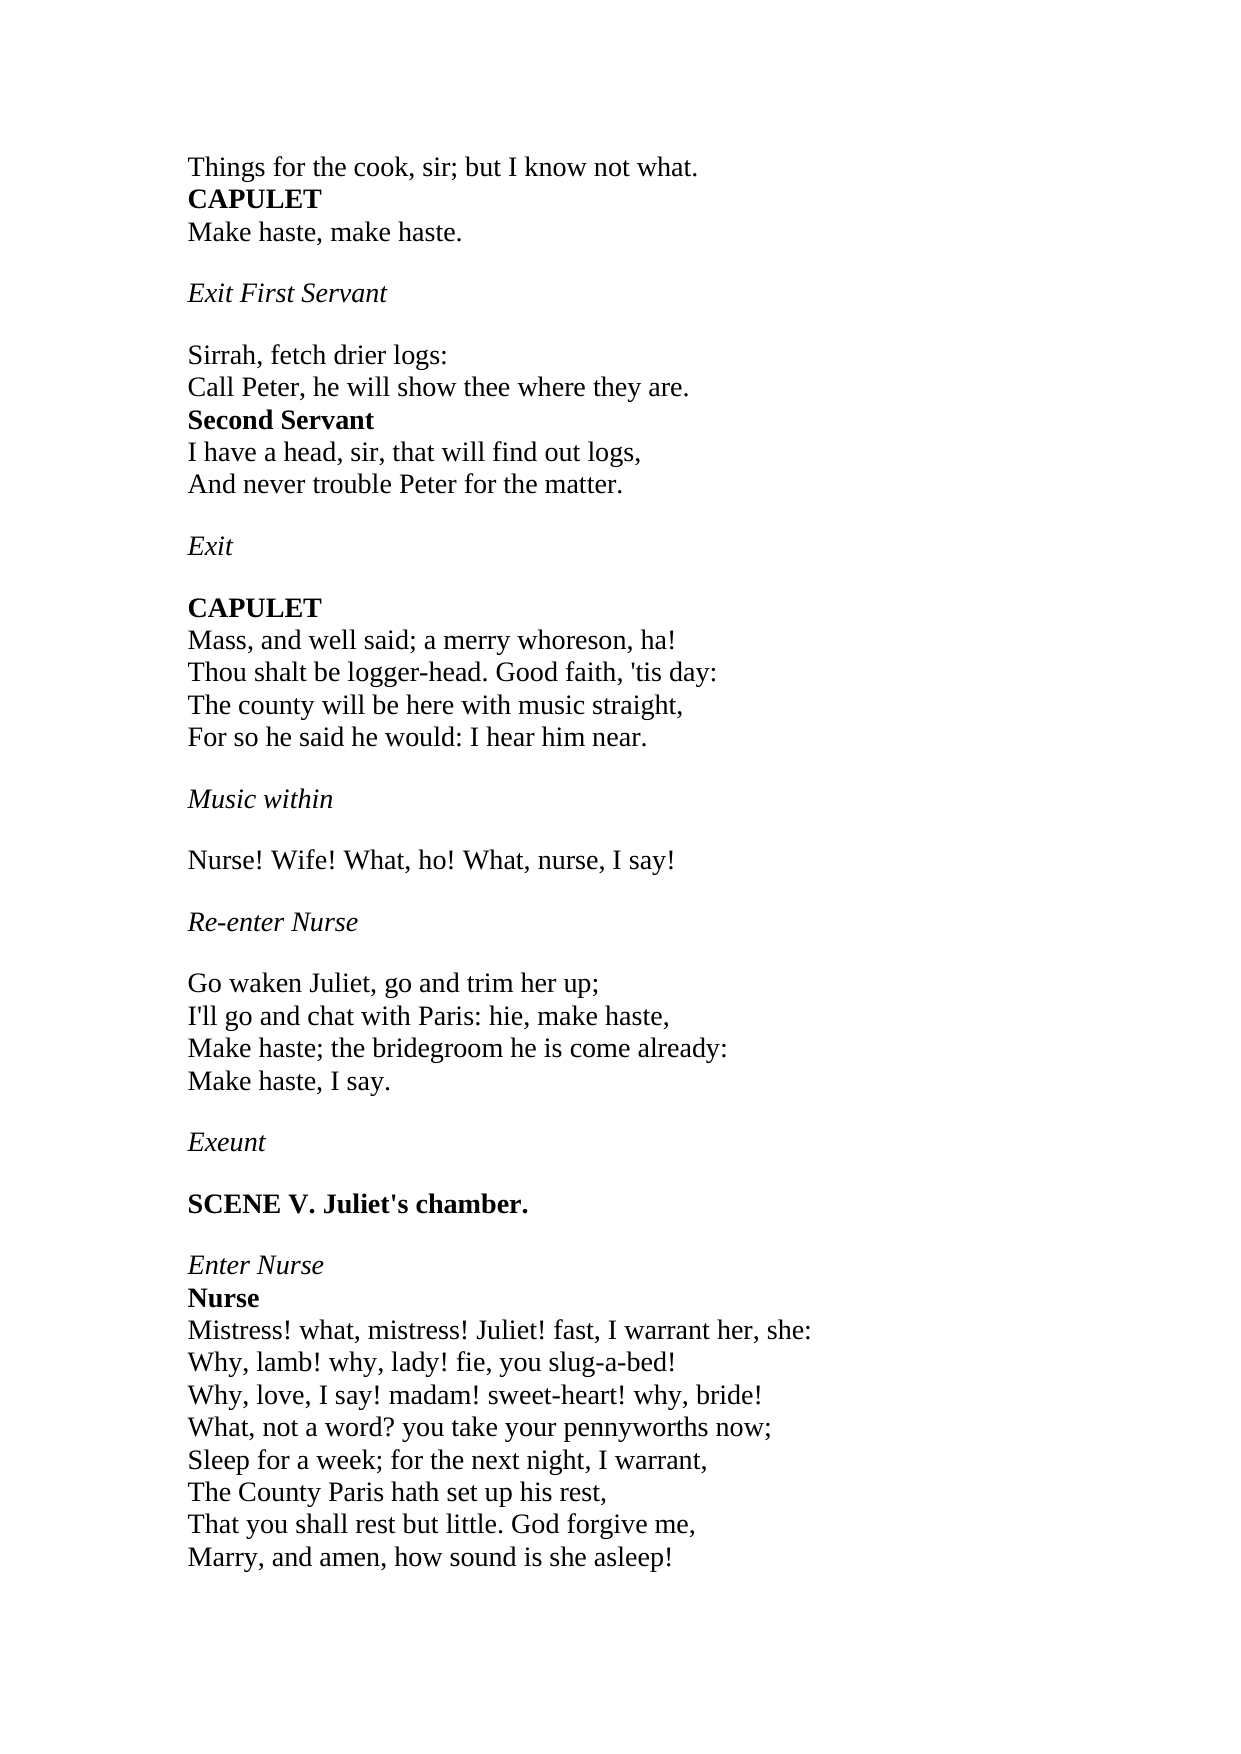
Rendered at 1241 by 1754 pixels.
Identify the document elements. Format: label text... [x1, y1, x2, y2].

text Exeunt [187, 1125, 1053, 1158]
text I have a head, sir, that will find out logs, And never trouble Peter for the matter. [187, 435, 1053, 500]
text Exit First Servant [187, 276, 1053, 309]
text Re-enter Nurse [187, 905, 1053, 937]
text Sirrah, fetch drier logs: Call Peter, he will show thee where they are. [187, 338, 1053, 403]
text CAPULET [187, 182, 1053, 215]
text SCENE V. Juliet's chamber. [187, 1187, 1053, 1219]
text Exit [187, 529, 1053, 561]
text Nurse! Wife! What, ho! What, nurse, I say! [187, 843, 1053, 876]
text Go waken Juliet, go and trim her up; I'll go and chat with Paris: hie, make haste, Make haste; the bridegroom he is come already: Make haste, I say. [187, 966, 1053, 1096]
text Nurse [187, 1281, 1053, 1313]
text Make haste, make haste. [187, 215, 1053, 247]
text Mass, and well said; a merry whoreson, ha! Thou shalt be logger-head. Good faith, 'tis day: The county will be here with music straight, For so he said he would: I hear him near. [187, 623, 1053, 753]
text Music within [187, 782, 1053, 814]
text CAPULET [187, 591, 1053, 623]
text Things for the cook, sir; but I know not what. [187, 150, 1053, 182]
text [187, 1313, 1053, 1572]
text Enter Nurse [187, 1248, 1053, 1281]
text Second Servant [187, 403, 1053, 435]
